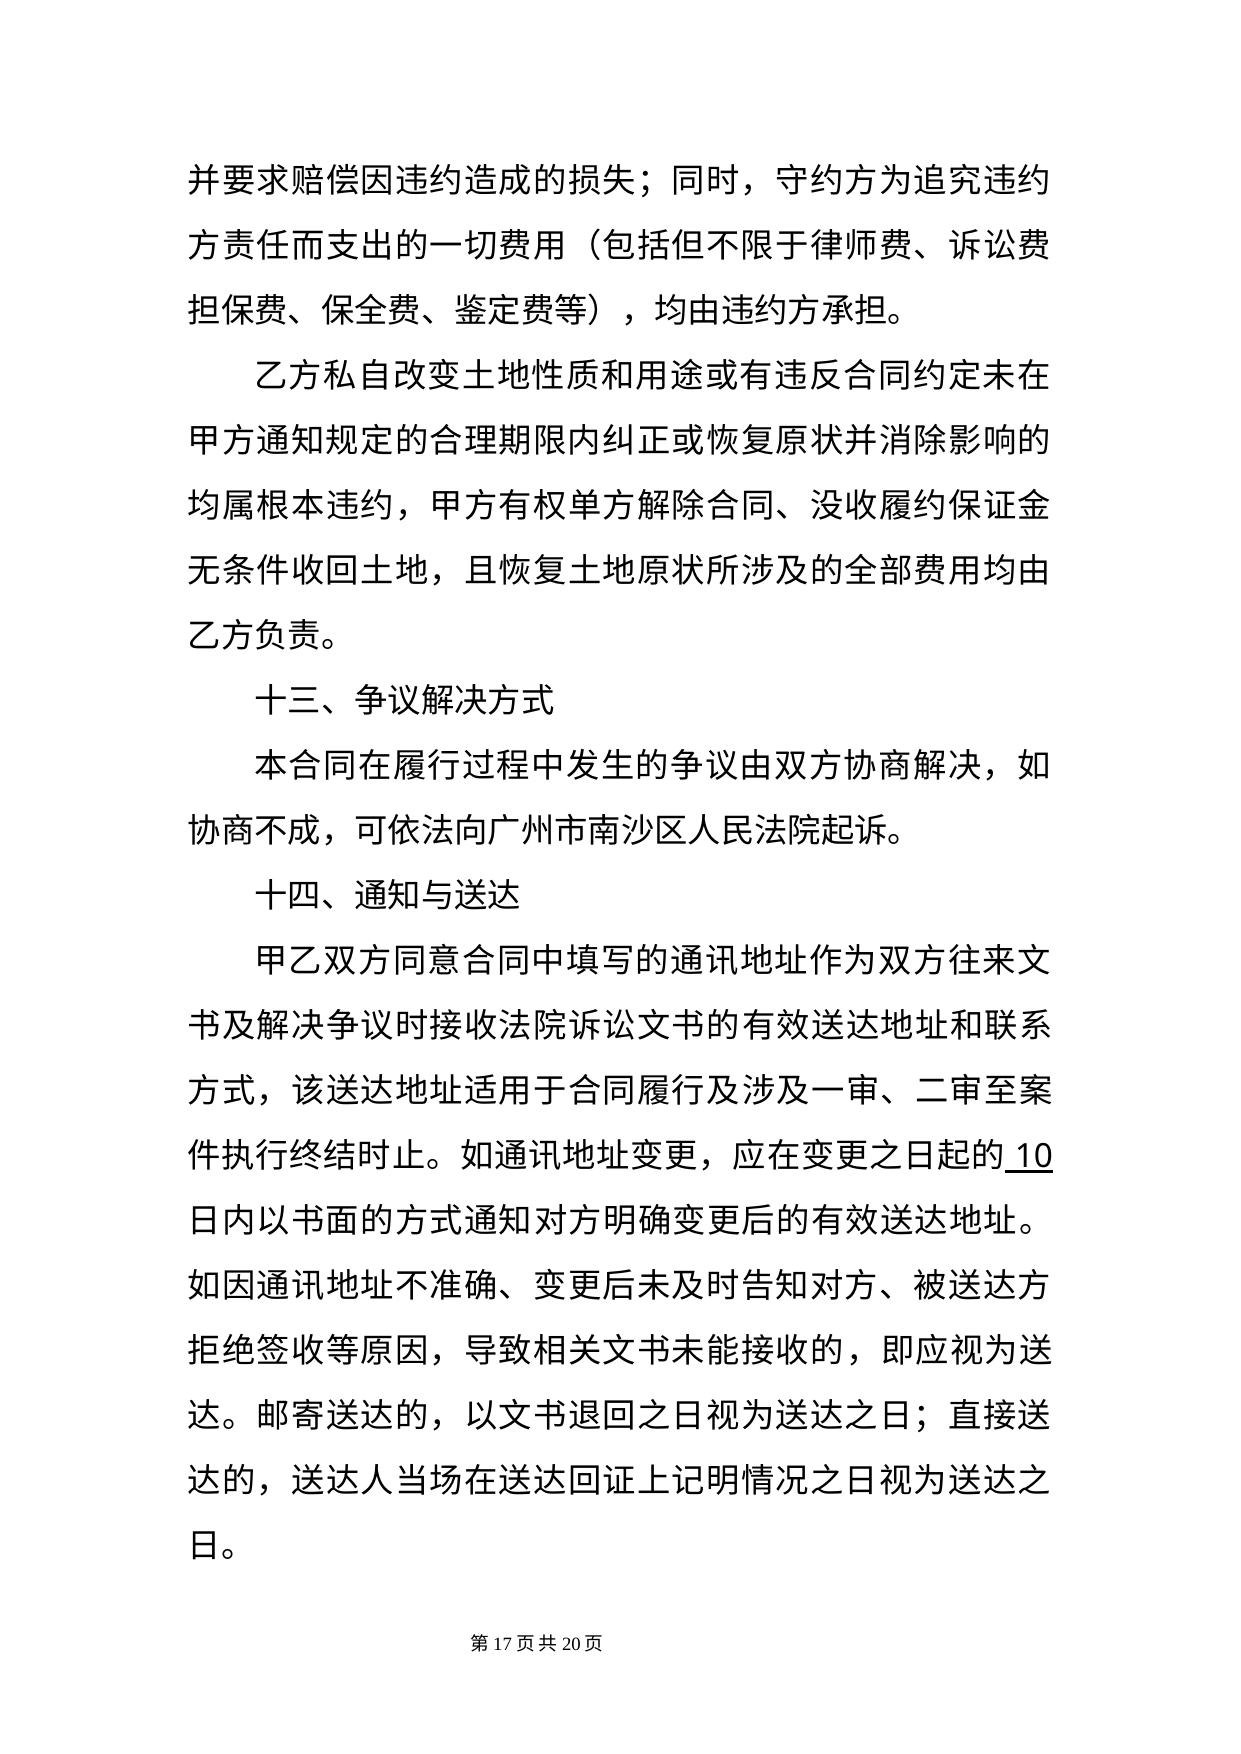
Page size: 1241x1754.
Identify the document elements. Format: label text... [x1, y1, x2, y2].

text 本合同在履行过程中发生的争议由双方协商解决，如协商不成，可依法向广州市南沙区人民法院起诉。 [187, 731, 1053, 861]
text 十三、争议解决方式 [187, 666, 1053, 731]
text 甲乙双方同意合同中填写的通讯地址作为双方往来文书及解决争议时接收法院诉讼文书的有效送达地址和联系方式，该送达地址适用于合同履行及涉及一审、二审至案件执行终结时止。如通讯地址变更，应在变更之日起的 10 日内以书面的方式通知对方明确变更后的有效送达地址。如因通讯地址不准确、变更后未及时告知对方、被送达方拒绝签收等原因，导致相关文书未能接收的，即应视为送达。邮寄送达的，以文书退回之日视为送达之日；直接送达的，送达人当场在送达回证上记明情况之日视为送达之日。 [187, 926, 1053, 1576]
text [187, 146, 1053, 341]
text 乙方私自改变土地性质和用途或有违反合同约定未在甲方通知规定的合理期限内纠正或恢复原状并消除影响的均属根本违约，甲方有权单方解除合同、没收履约保证金、无条件收回土地，且恢复土地原状所涉及的全部费用均由乙方负责。 [187, 341, 1053, 666]
text 十四、通知与送达 [187, 861, 1053, 926]
